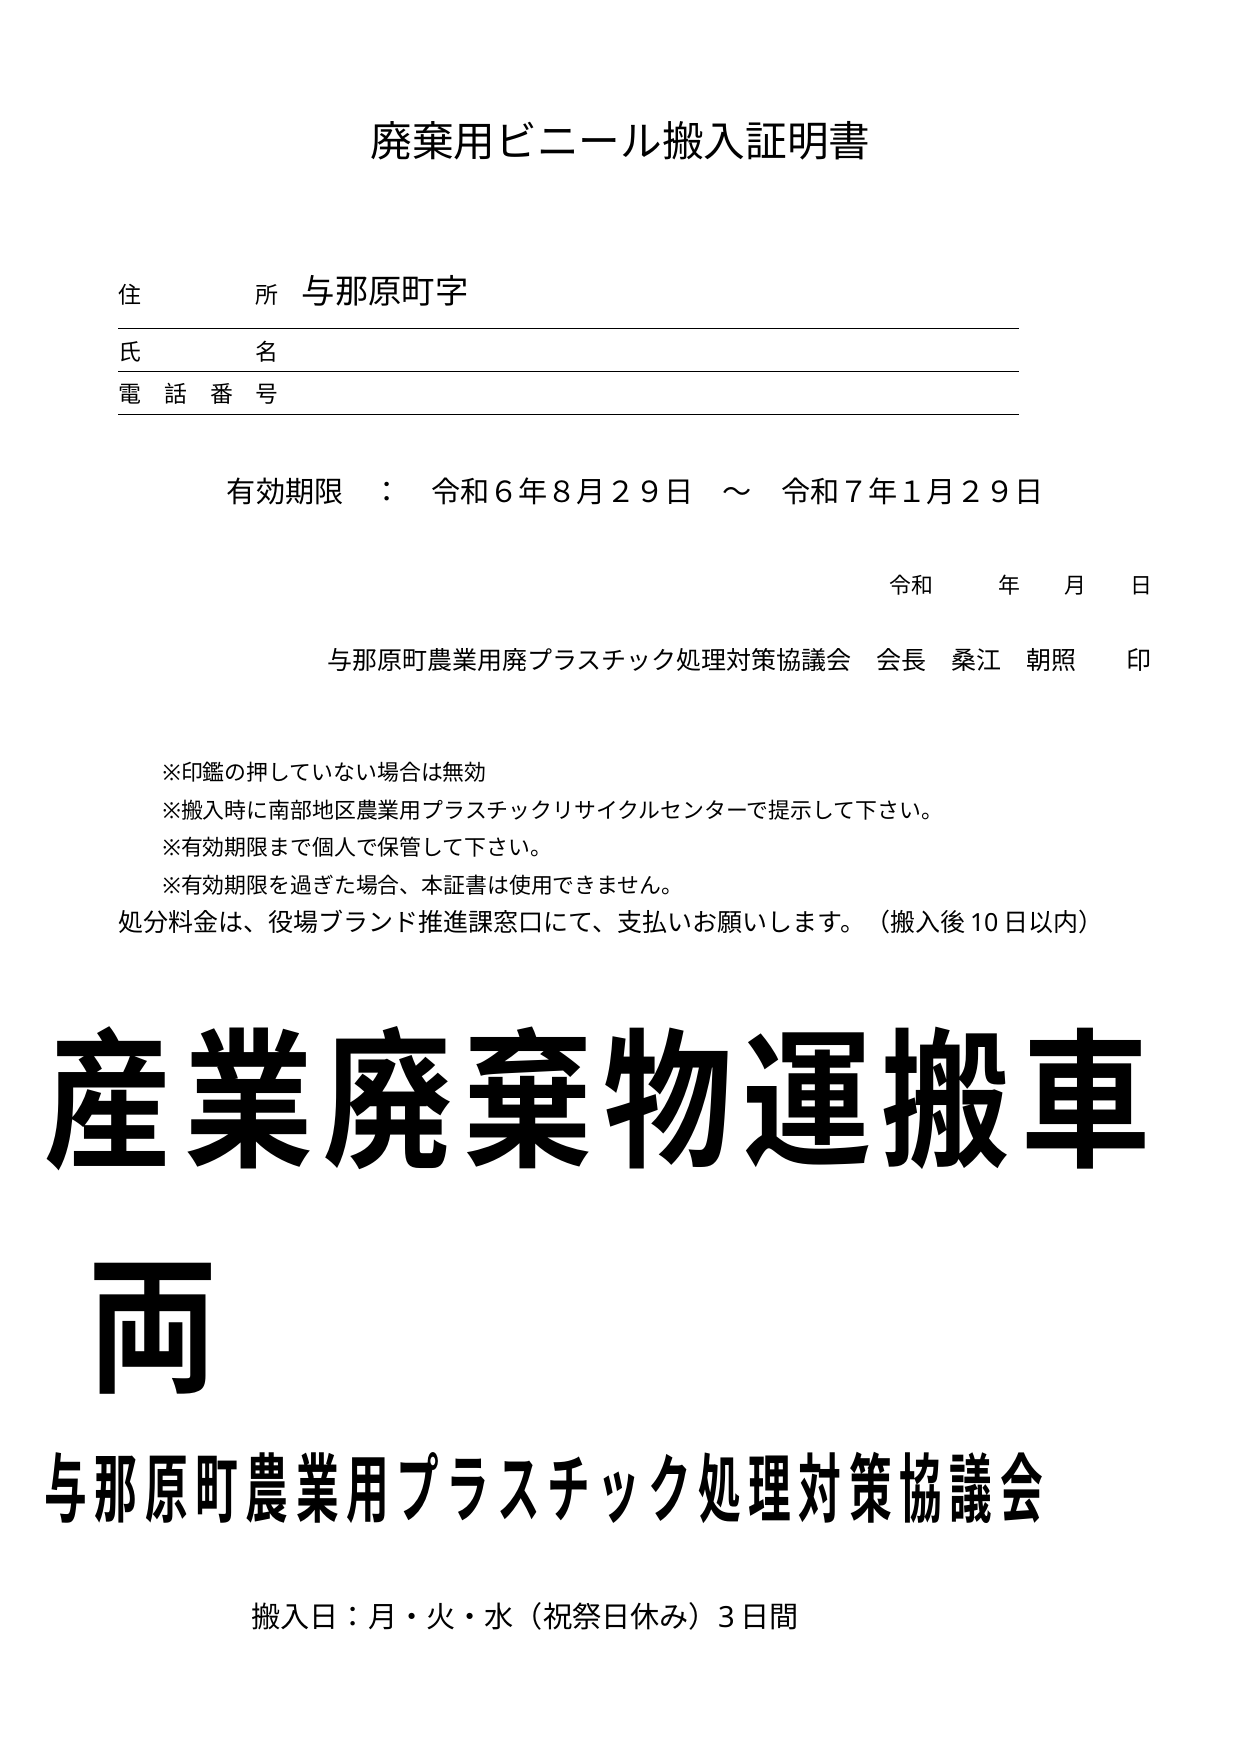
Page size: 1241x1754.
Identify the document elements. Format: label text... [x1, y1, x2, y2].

text 処分料金は、役場ブランド推進課窓口にて、支払いお願いします。（搬入後10日以内） [89, 902, 1152, 940]
text ※印鑑の押していない場合は無効 [89, 752, 1152, 790]
text 与那原町農業用プラスチック処理対策協議会 [44, 1427, 1152, 1540]
text ※搬入時に南部地区農業用プラスチックリサイクルセンターで提示して下さい。 [89, 790, 1152, 827]
text 産業廃棄物運搬車両 [44, 977, 1152, 1427]
text 有効期限 ： 令和６年８月２９日 ～ 令和７年１月２９日 [89, 452, 1152, 527]
text 電 話 番 号 [118, 372, 1019, 414]
text 廃棄用ビニール搬入証明書 [89, 101, 1152, 176]
text 搬入日：月・火・水（祝祭日休み）3日間 [89, 1577, 1152, 1652]
text 住 所 与那原町字 [118, 251, 1019, 328]
text ※有効期限を過ぎた場合、本証書は使用できません。 [89, 865, 1152, 902]
text ※有効期限まで個人で保管して下さい。 [89, 827, 1152, 865]
text 氏 名 [118, 329, 1019, 371]
text 令和 年 月 日 [89, 565, 1152, 602]
text 与那原町農業用廃プラスチック処理対策協議会 会長 桑江 朝照 印 [89, 640, 1152, 677]
